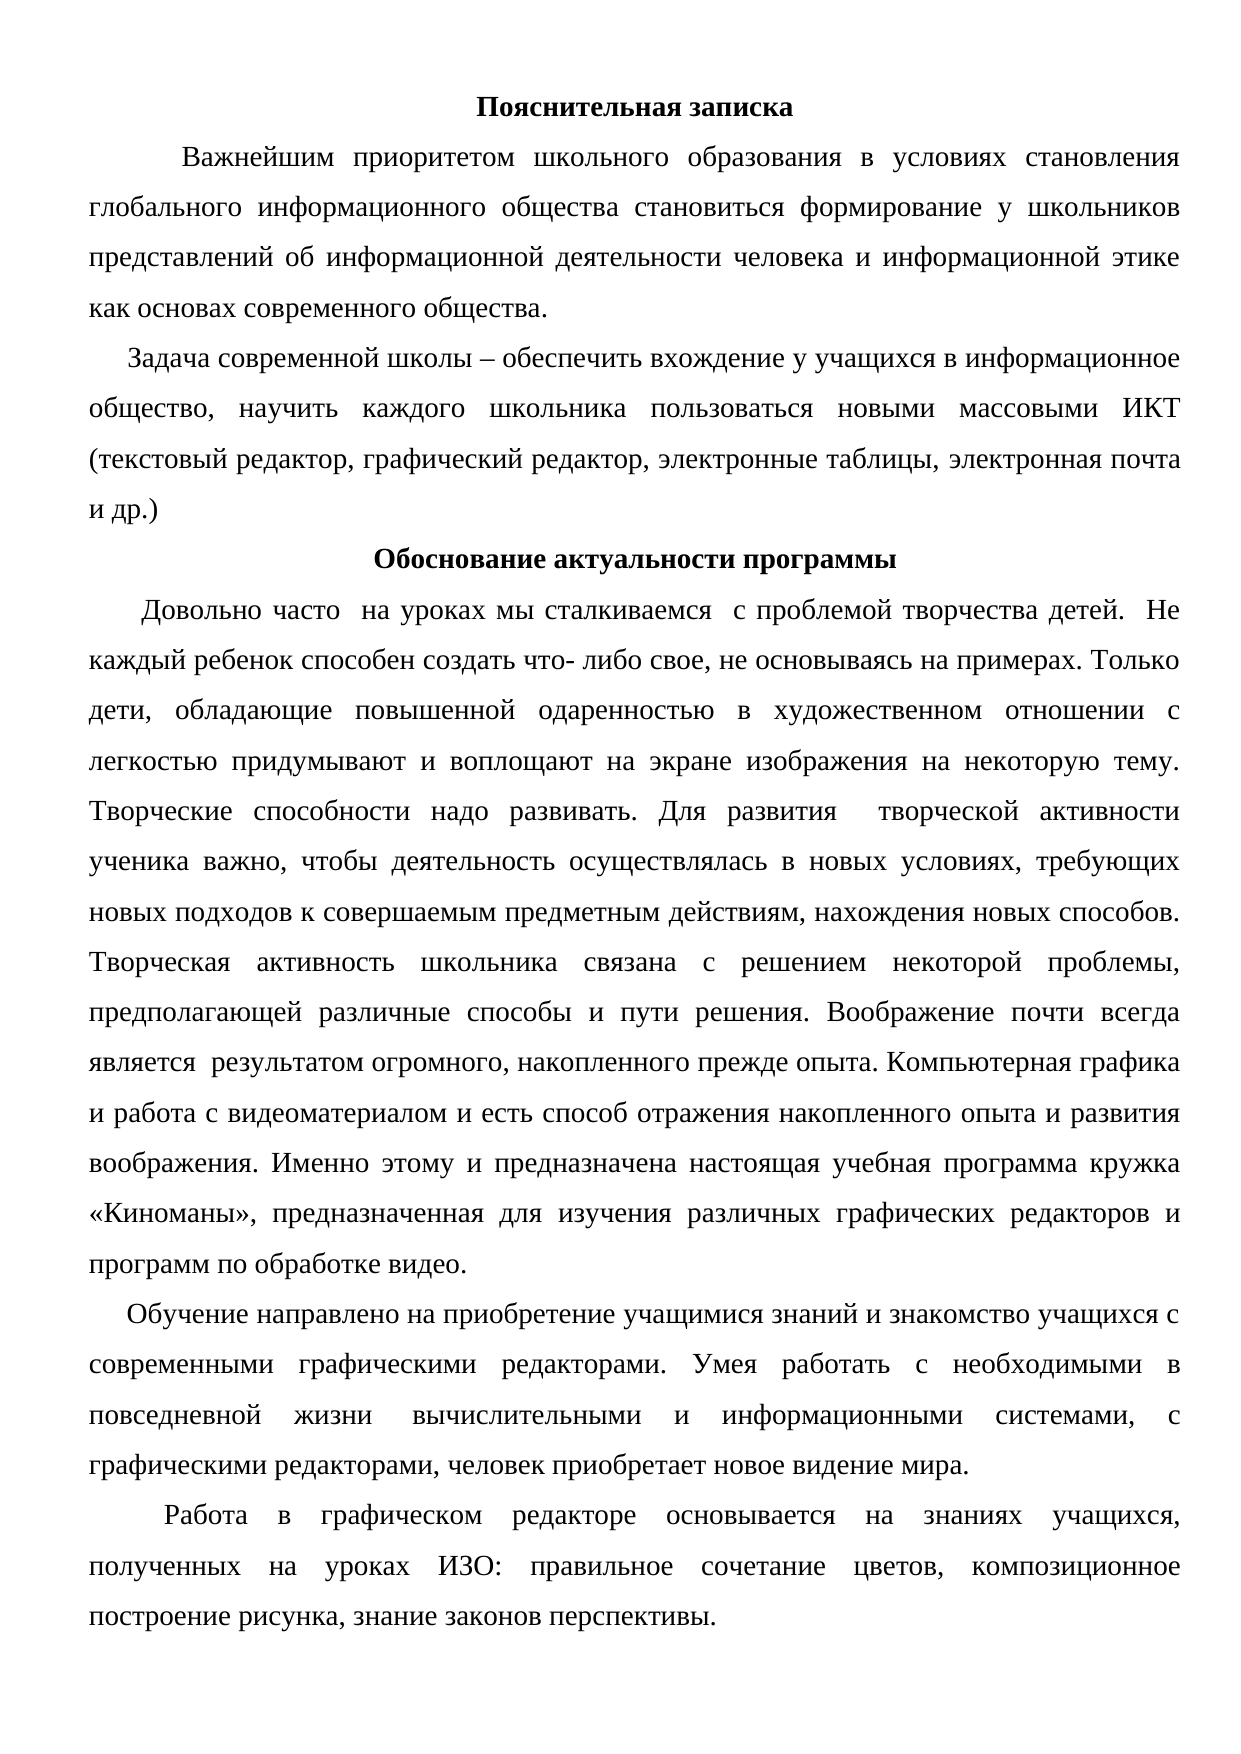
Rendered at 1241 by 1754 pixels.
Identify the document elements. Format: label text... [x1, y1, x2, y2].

text Довольно часто на уроках мы сталкиваемся с проблемой творчества детей. Не каждый ребенок способен создать что- либо свое, не основываясь на примерах. Только дети, обладающие повышенной одаренностью в художественном отношении с легкостью придумывают и воплощают на экране изображения на некоторую тему. Творческие способности надо развивать. Для развития творческой активности ученика важно, чтобы деятельность осуществлялась в новых условиях, требующих новых подходов к совершаемым предметным действиям, нахождения новых способов. Творческая активность школьника связана с решением некоторой проблемы, предполагающей различные способы и пути решения. Воображение почти всегда является результатом огромного, накопленного прежде опыта. Компьютерная графика и работа с видеоматериалом и есть способ отражения накопленного опыта и развития воображения. Именно этому и предназначена настоящая учебная программа кружка «Киноманы», предназначенная для изучения различных графических редакторов и программ по обработке видео. [89, 592, 1181, 1279]
text Важнейшим приоритетом школьного образования в условиях становления глобального информационного общества становиться формирование у школьников представлений об информационной деятельности человека и информационной этике как основах современного общества. [89, 139, 1181, 323]
text Пояснительная записка [89, 89, 1181, 122]
text Работа в графическом редакторе основывается на знаниях учащихся, полученных на уроках ИЗО: правильное сочетание цветов, композиционное построение рисунка, знание законов перспективы. [89, 1497, 1181, 1632]
text Задача современной школы – обеспечить вхождение у учащихся в информационное общество, научить каждого школьника пользоваться новыми массовыми ИКТ (текстовый редактор, графический редактор, электронные таблицы, электронная почта и др.) [89, 340, 1181, 525]
text Обоснование актуальности программы [89, 541, 1181, 575]
text Обучение направлено на приобретение учащимися знаний и знакомство учащихся с современными графическими редакторами. Умея работать с необходимыми в повседневной жизни вычислительными и информационными системами, с графическими редакторами, человек приобретает новое видение мира. [89, 1296, 1181, 1481]
